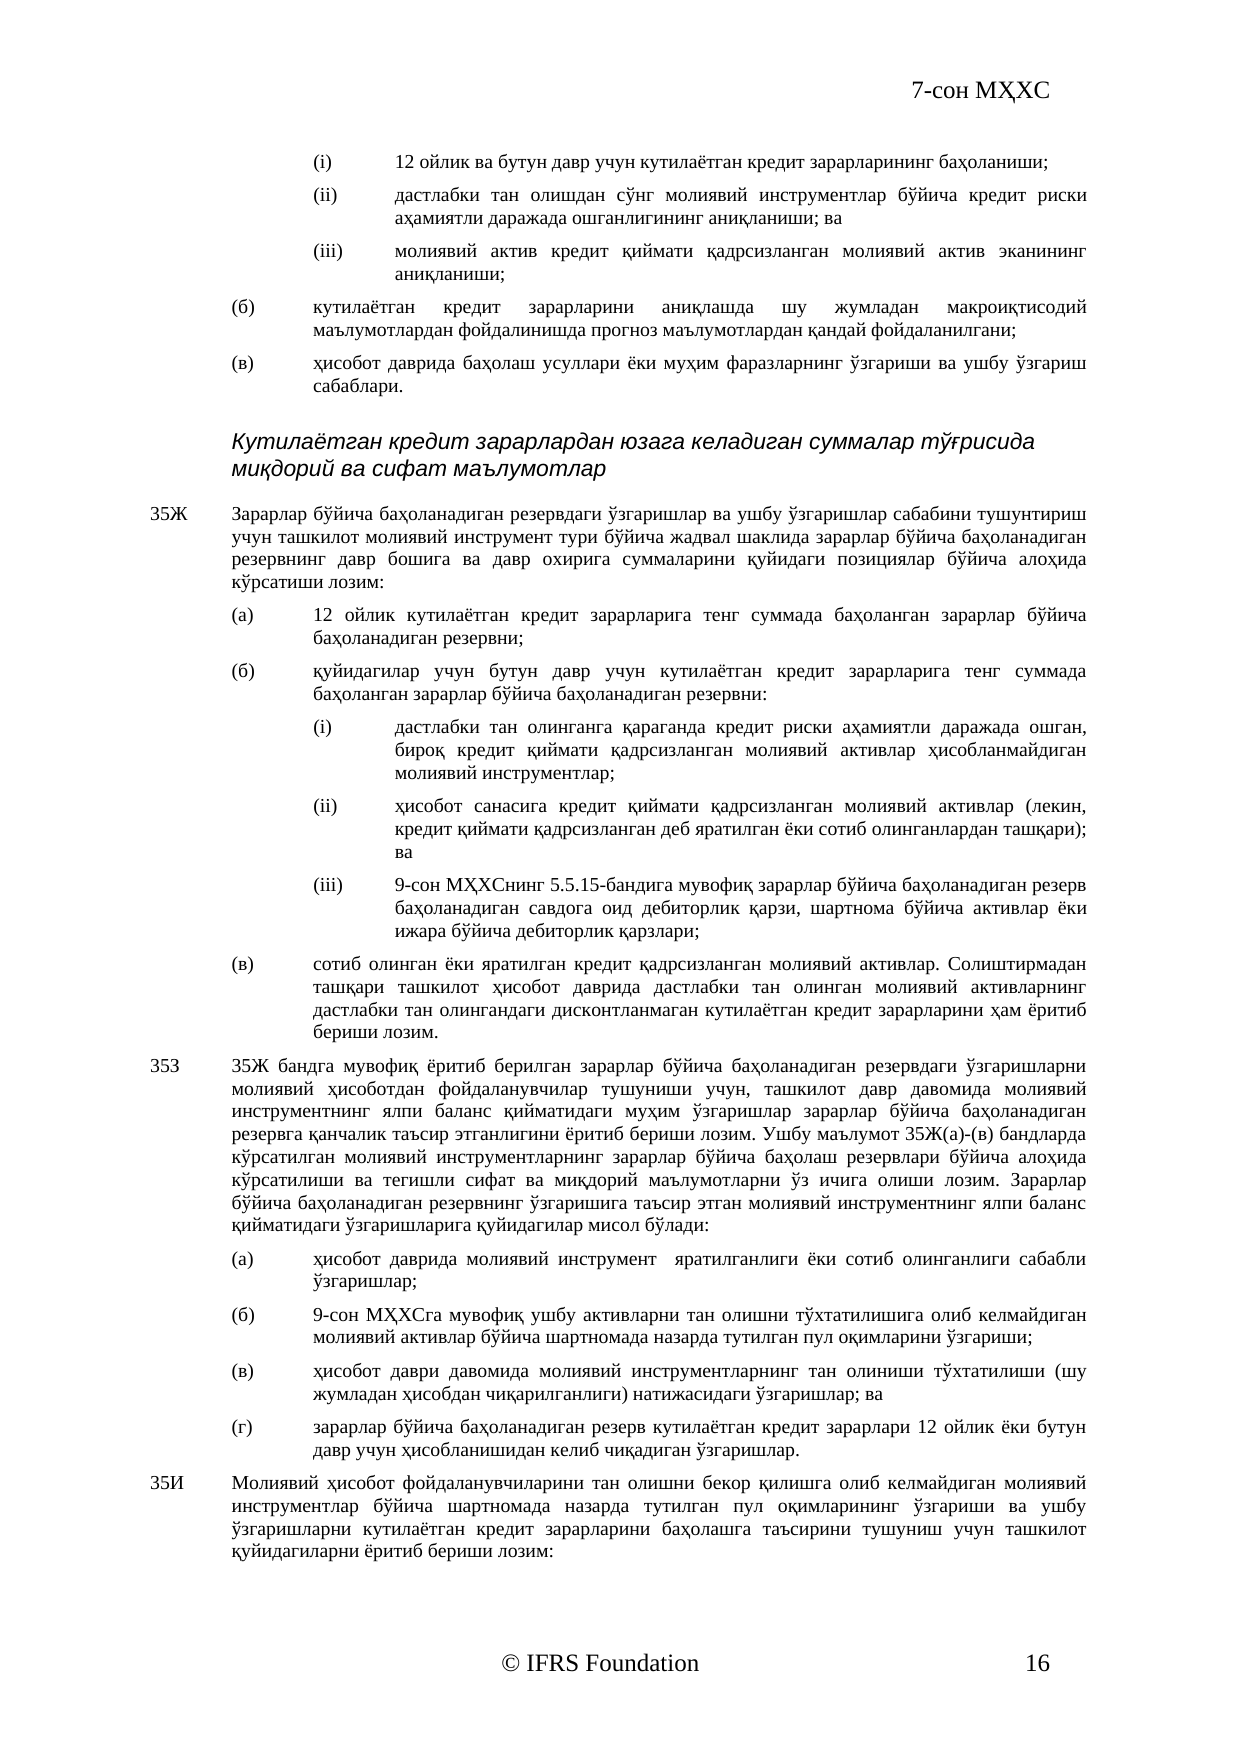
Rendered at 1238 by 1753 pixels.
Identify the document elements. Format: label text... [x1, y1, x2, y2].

text (г) зарарлар бўйича баҳоланадиган резерв кутилаётган кредит зарарлари 12 ойлик ёки бутун давр учун ҳисобланишидан келиб чиқадиган ўзгаришлар. [231, 1415, 1087, 1460]
text (б) кутилаётган кредит зарарларини аниқлашда шу жумладан макроиқтисодий маълумотлардан фойдалинишда прогноз маълумотлардан қандай фойдаланилгани; [231, 295, 1087, 341]
text (i) 12 ойлик ва бутун давр учун кутилаётган кредит зарарларининг баҳоланиши; [313, 150, 1087, 173]
text (ii) дастлабки тан олишдан сўнг молиявий инструментлар бўйича кредит риски аҳамиятли даражада ошганлигининг аниқланиши; ва [313, 183, 1087, 229]
text (в) ҳисобот даврида баҳолаш усуллари ёки муҳим фаразларнинг ўзгариши ва ушбу ўзгариш сабаблари. [231, 351, 1087, 397]
text (б) қуйидагилар учун бутун давр учун кутилаётган кредит зарарларига тенг суммада баҳоланган зарарлар бўйича баҳоланадиган резервни: [231, 659, 1087, 705]
text Кутилаётган кредит зарарлардан юзага келадиган суммалар тўғрисида миқдорий ва сифат маълумотлар [231, 428, 1087, 481]
text (а) ҳисобот даврида молиявий инструмент яратилганлиги ёки сотиб олинганлиги сабабли ўзгаришлар; [231, 1247, 1087, 1292]
text (iii) 9-сон МҲХСнинг 5.5.15-бандига мувофиқ зарарлар бўйича баҳоланадиган резерв баҳоланадиган савдога оид дебиторлик қарзи, шартнома бўйича активлар ёки ижара бўйича дебиторлик қарзлари; [313, 873, 1087, 942]
text 35И Молиявий ҳисобот фойдаланувчиларини тан олишни бекор қилишга олиб келмайдиган молиявий инструментлар бўйича шартномада назарда тутилган пул оқимларининг ўзгариши ва ушбу ўзгаришларни кутилаётган кредит зарарларини баҳолашга таъсирини тушуниш учун ташкилот қуйидагиларни ёритиб бериши лозим: [150, 1471, 1087, 1562]
text (ii) ҳисобот санасига кредит қиймати қадрсизланган молиявий активлар (лекин, кредит қиймати қадрсизланган деб яратилган ёки сотиб олинганлардан ташқари); ва [313, 794, 1087, 863]
text 35З 35Ж бандга мувофиқ ёритиб берилган зарарлар бўйича баҳоланадиган резервдаги ўзгаришларни молиявий ҳисоботдан фойдаланувчилар тушуниши учун, ташкилот давр давомида молиявий инструментнинг ялпи баланс қийматидаги муҳим ўзгаришлар зарарлар бўйича баҳоланадиган резервга қанчалик таъсир этганлигини ёритиб бериши лозим. Ушбу маълумот 35Ж(а)-(в) бандларда кўрсатилган молиявий инструментларнинг зарарлар бўйича баҳолаш резервлари бўйича алоҳида кўрсатилиши ва тегишли сифат ва миқдорий маълумотларни ўз ичига олиши лозим. Зарарлар бўйича баҳоланадиган резервнинг ўзгаришига таъсир этган молиявий инструментнинг ялпи баланс қийматидаги ўзгаришларига қуйидагилар мисол бўлади: [150, 1054, 1087, 1236]
text (а) 12 ойлик кутилаётган кредит зарарларига тенг суммада баҳоланган зарарлар бўйича баҳоланадиган резервни; [231, 603, 1087, 649]
text 35Ж Зарарлар бўйича баҳоланадиган резервдаги ўзгаришлар ва ушбу ўзгаришлар сабабини тушунтириш учун ташкилот молиявий инструмент тури бўйича жадвал шаклида зарарлар бўйича баҳоланадиган резервнинг давр бошига ва давр охирига суммаларини қуйидаги позициялар бўйича алоҳида кўрсатиши лозим: [150, 502, 1087, 593]
text (в) ҳисобот даври давомида молиявий инструментларнинг тан олиниши тўхтатилиши (шу жумладан ҳисобдан чиқарилганлиги) натижасидаги ўзгаришлар; ва [231, 1359, 1087, 1404]
text (iii) молиявий актив кредит қиймати қадрсизланган молиявий актив эканининг аниқланиши; [313, 239, 1087, 285]
text (i) дастлабки тан олинганга қараганда кредит риски аҳамиятли даражада ошган, бироқ кредит қиймати қадрсизланган молиявий активлар ҳисобланмайдиган молиявий инструментлар; [313, 716, 1087, 784]
text (б) 9-сон МҲХСга мувофиқ ушбу активларни тан олишни тўхтатилишига олиб келмайдиган молиявий активлар бўйича шартномада назарда тутилган пул оқимларини ўзгариши; [231, 1303, 1087, 1348]
text (в) сотиб олинган ёки яратилган кредит қадрсизланган молиявий активлар. Солиштирмадан ташқари ташкилот ҳисобот даврида дастлабки тан олинган молиявий активларнинг дастлабки тан олингандаги дисконтланмаган кутилаётган кредит зарарларини ҳам ёритиб бериши лозим. [231, 952, 1087, 1043]
